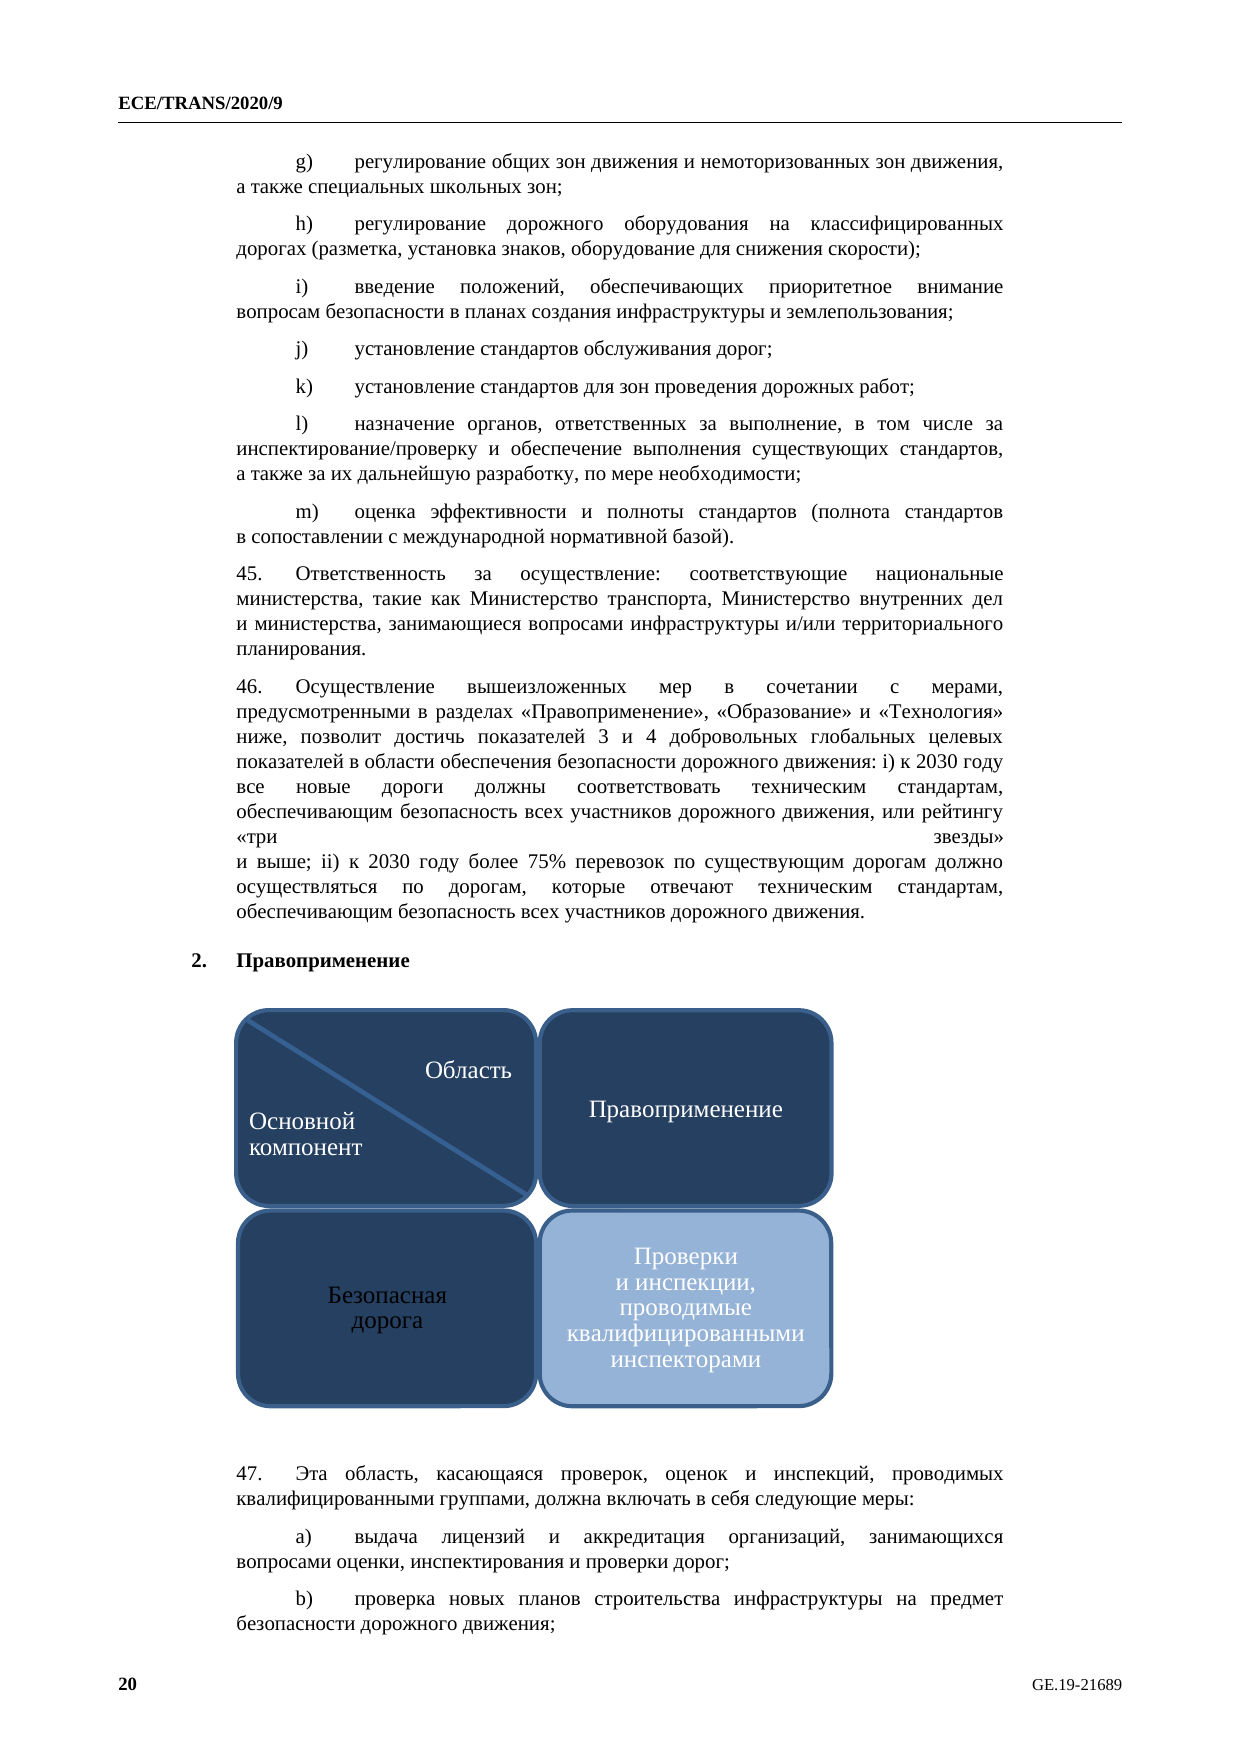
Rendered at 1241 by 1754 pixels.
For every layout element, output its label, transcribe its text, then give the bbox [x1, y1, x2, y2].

text g) регулирование общих зон движения и немоторизованных зон движения, а также специальных школьных зон; [236, 148, 1004, 198]
text i) введение положений, обеспечивающих приоритетное внимание вопросам безопасности в планах создания инфраструктуры и землепользования; [236, 273, 1004, 323]
text 47. Эта область, касающаяся проверок, оценок и инспекций, проводимых квалифицированными группами, должна включать в себя следующие меры: [236, 1460, 1004, 1510]
text k) установление стандартов для зон проведения дорожных работ; [236, 373, 1004, 398]
text 46. Осуществление вышеизложенных мер в сочетании с мерами, предусмотренными в разделах «Правоприменение», «Образование» и «Технология» ниже, позволит достичь показателей 3 и 4 добровольных глобальных целевых показателей в области обеспечения безопасности дорожного движения: i) к 2030 году все новые дороги должны соответствовать техническим стандартам, обеспечивающим безопасность всех участников дорожного движения, или рейтингу «три звезды» и выше; ii) к 2030 году более 75% перевозок по существующим дорогам должно осуществляться по дорогам, которые отвечают техническим стандартам, обеспечивающим безопасность всех участников дорожного движения. [236, 673, 1004, 923]
text j) установление стандартов обслуживания дорог; [236, 335, 1004, 360]
text b) проверка новых планов строительства инфраструктуры на предмет безопасности дорожного движения; [236, 1585, 1004, 1635]
text а) выдача лицензий и аккредитация организаций, занимающихся вопросами оценки, инспектирования и проверки дорог; [236, 1523, 1004, 1573]
text h) регулирование дорожного оборудования на классифицированных дорогах (разметка, установка знаков, оборудование для снижения скорости); [236, 210, 1004, 260]
text l) назначение органов, ответственных за выполнение, в том числе за инспектирование/проверку и обеспечение выполнения существующих стандартов, а также за их дальнейшую разработку, по мере необходимости; [236, 410, 1004, 485]
text 45. Ответственность за осуществление: соответствующие национальные министерства, такие как Министерство транспорта, Министерство внутренних дел и министерства, занимающиеся вопросами инфраструктуры и/или территориального планирования. [236, 560, 1004, 660]
text 2. Правоприменение [118, 948, 1004, 973]
text m) оценка эффективности и полноты стандартов (полнота стандартов в сопоставлении с международной нормативной базой). [236, 498, 1004, 548]
